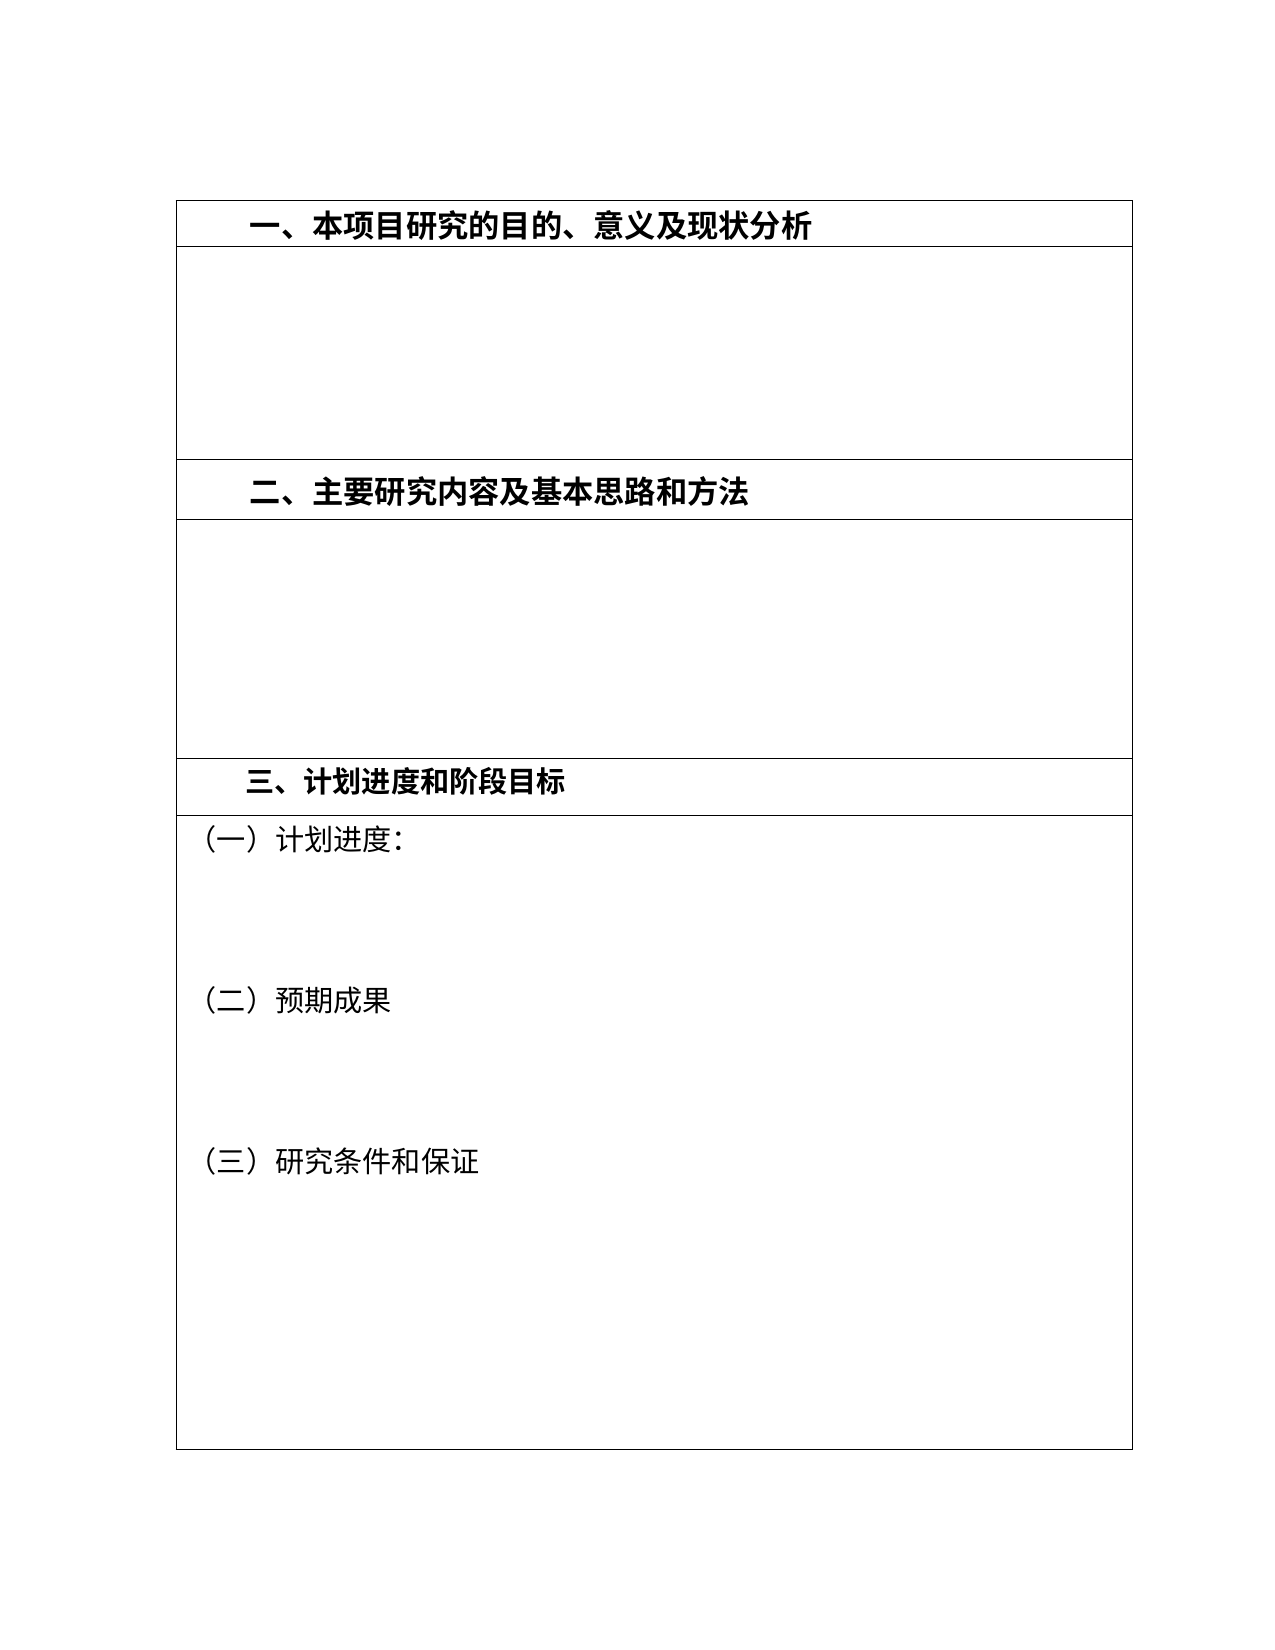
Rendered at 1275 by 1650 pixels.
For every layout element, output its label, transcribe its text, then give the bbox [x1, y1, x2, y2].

table_cell [177, 520, 1132, 757]
table_cell [177, 247, 1132, 459]
table_header 一、本项目研究的目的、意义及现状分析 [177, 201, 1132, 246]
table_cell （一）计划进度： （二）预期成果 （三）研究条件和保证 [177, 816, 1132, 1449]
table_cell 二、主要研究内容及基本思路和方法 [177, 460, 1132, 519]
table_cell 三、计划进度和阶段目标 [177, 759, 1132, 815]
